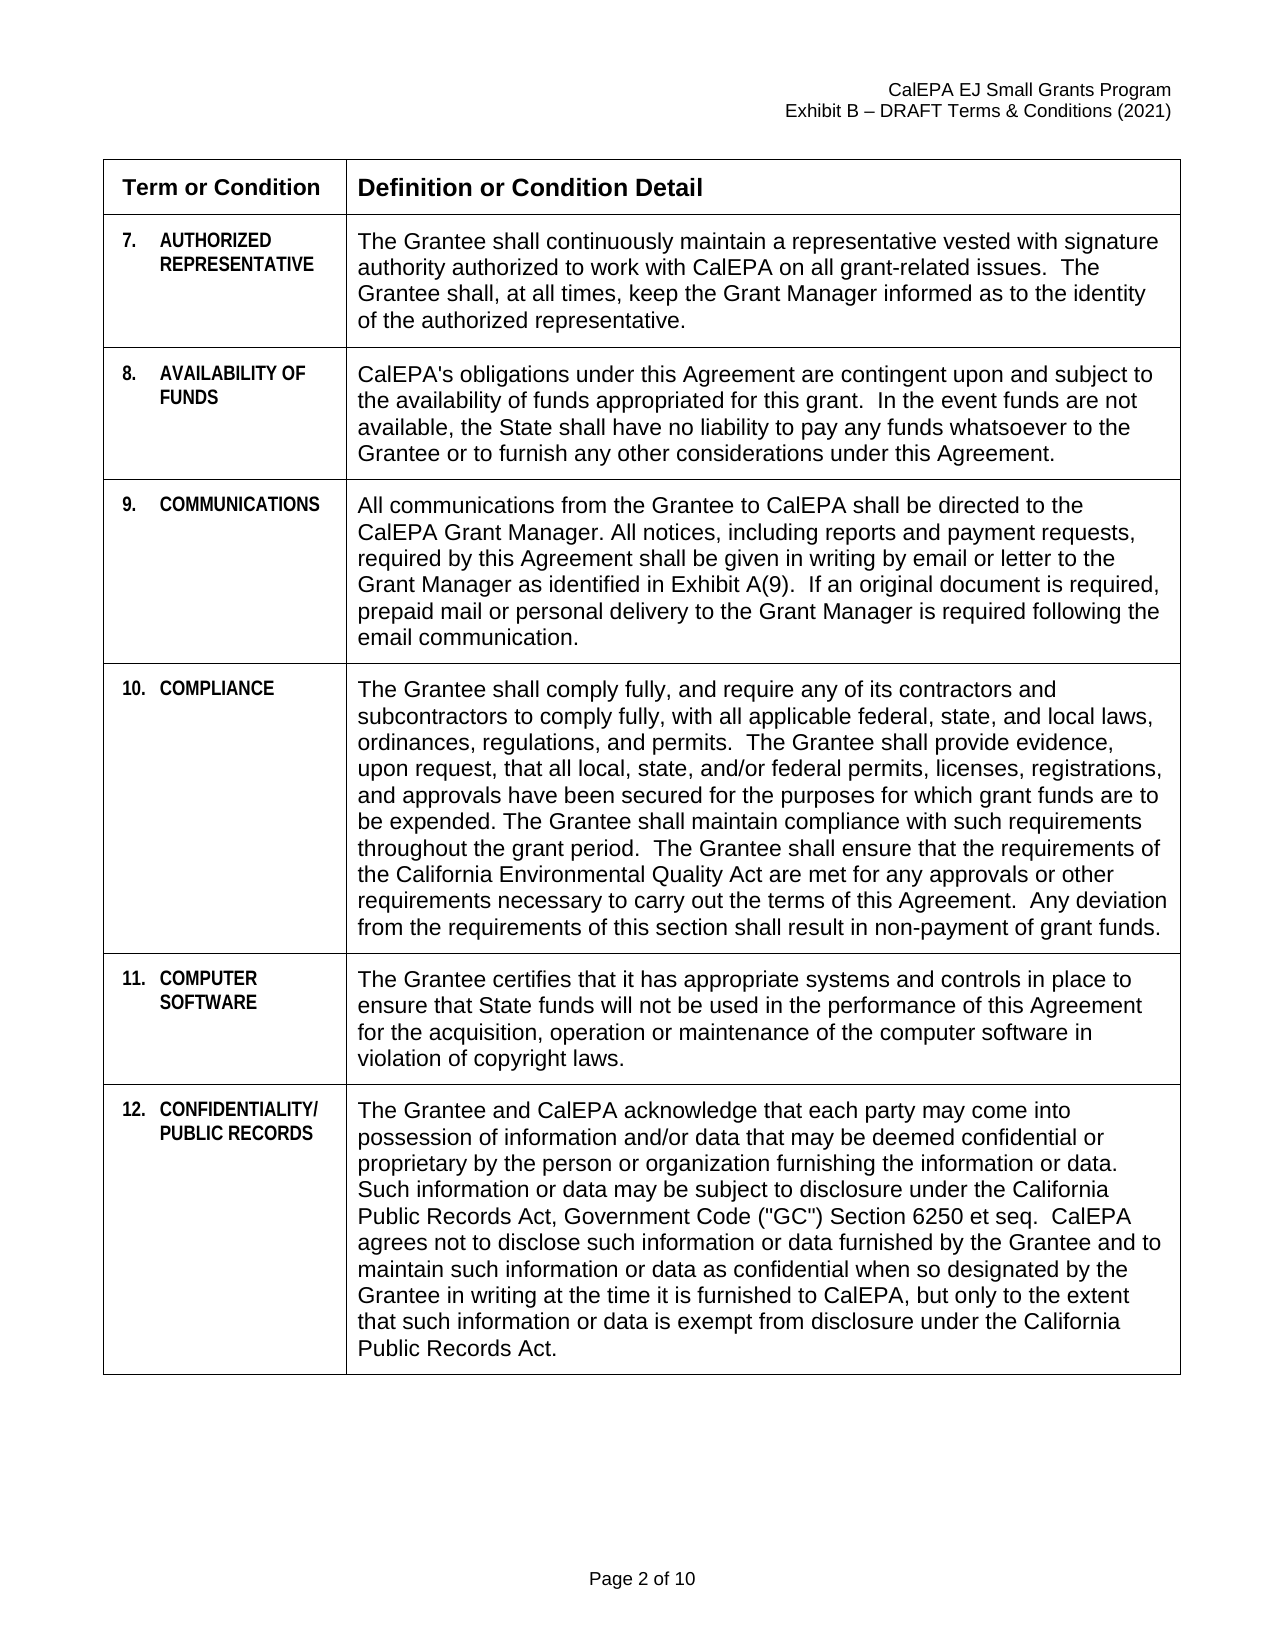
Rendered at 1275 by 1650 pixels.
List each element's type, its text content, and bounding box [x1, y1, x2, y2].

table_cell CONFIDENTIALITY/ PUBLIC RECORDS [104, 1085, 346, 1373]
table_cell The Grantee and CalEPA acknowledge that each party may come into possession of information and/or data that may be deemed confidential or proprietary by the person or organization furnishing the information or data. Such information or data may be subject to disclosure under the California Public Records Act, Government Code ("GC") Section 6250 et seq. CalEPA agrees not to disclose such information or data furnished by the Grantee and to maintain such information or data as confidential when so designated by the Grantee in writing at the time it is furnished to CalEPA, but only to the extent that such information or data is exempt from disclosure under the California Public Records Act. [347, 1085, 1180, 1373]
table_cell CalEPA's obligations under this Agreement are contingent upon and subject to the availability of funds appropriated for this grant. In the event funds are not available, the State shall have no liability to pay any funds whatsoever to the Grantee or to furnish any other considerations under this Agreement. [347, 348, 1180, 479]
table_header Definition or Condition Detail [347, 160, 1180, 214]
table_cell COMPLIANCE [104, 664, 346, 952]
table_cell The Grantee certifies that it has appropriate systems and controls in place to ensure that State funds will not be used in the performance of this Agreement for the acquisition, operation or maintenance of the computer software in violation of copyright laws. [347, 954, 1180, 1084]
table_header Term or Condition [104, 160, 346, 214]
table_cell The Grantee shall continuously maintain a representative vested with signature authority authorized to work with CalEPA on all grant-related issues. The Grantee shall, at all times, keep the Grant Manager informed as to the identity of the authorized representative. [347, 215, 1180, 347]
table_cell COMPUTER SOFTWARE [104, 954, 346, 1084]
table_cell The Grantee shall comply fully, and require any of its contractors and subcontractors to comply fully, with all applicable federal, state, and local laws, ordinances, regulations, and permits. The Grantee shall provide evidence, upon request, that all local, state, and/or federal permits, licenses, registrations, and approvals have been secured for the purposes for which grant funds are to be expended. The Grantee shall maintain compliance with such requirements throughout the grant period. The Grantee shall ensure that the requirements of the California Environmental Quality Act are met for any approvals or other requirements necessary to carry out the terms of this Agreement. Any deviation from the requirements of this section shall result in non-payment of grant funds. [347, 664, 1180, 952]
table_cell AUTHORIZED REPRESENTATIVE [104, 215, 346, 347]
table_cell All communications from the Grantee to CalEPA shall be directed to the CalEPA Grant Manager. All notices, including reports and payment requests, required by this Agreement shall be given in writing by email or letter to the Grant Manager as identified in Exhibit A(9). If an original document is required, prepaid mail or personal delivery to the Grant Manager is required following the email communication. [347, 480, 1180, 663]
table_cell AVAILABILITY OF FUNDS [104, 348, 346, 479]
table_cell COMMUNICATIONS [104, 480, 346, 663]
